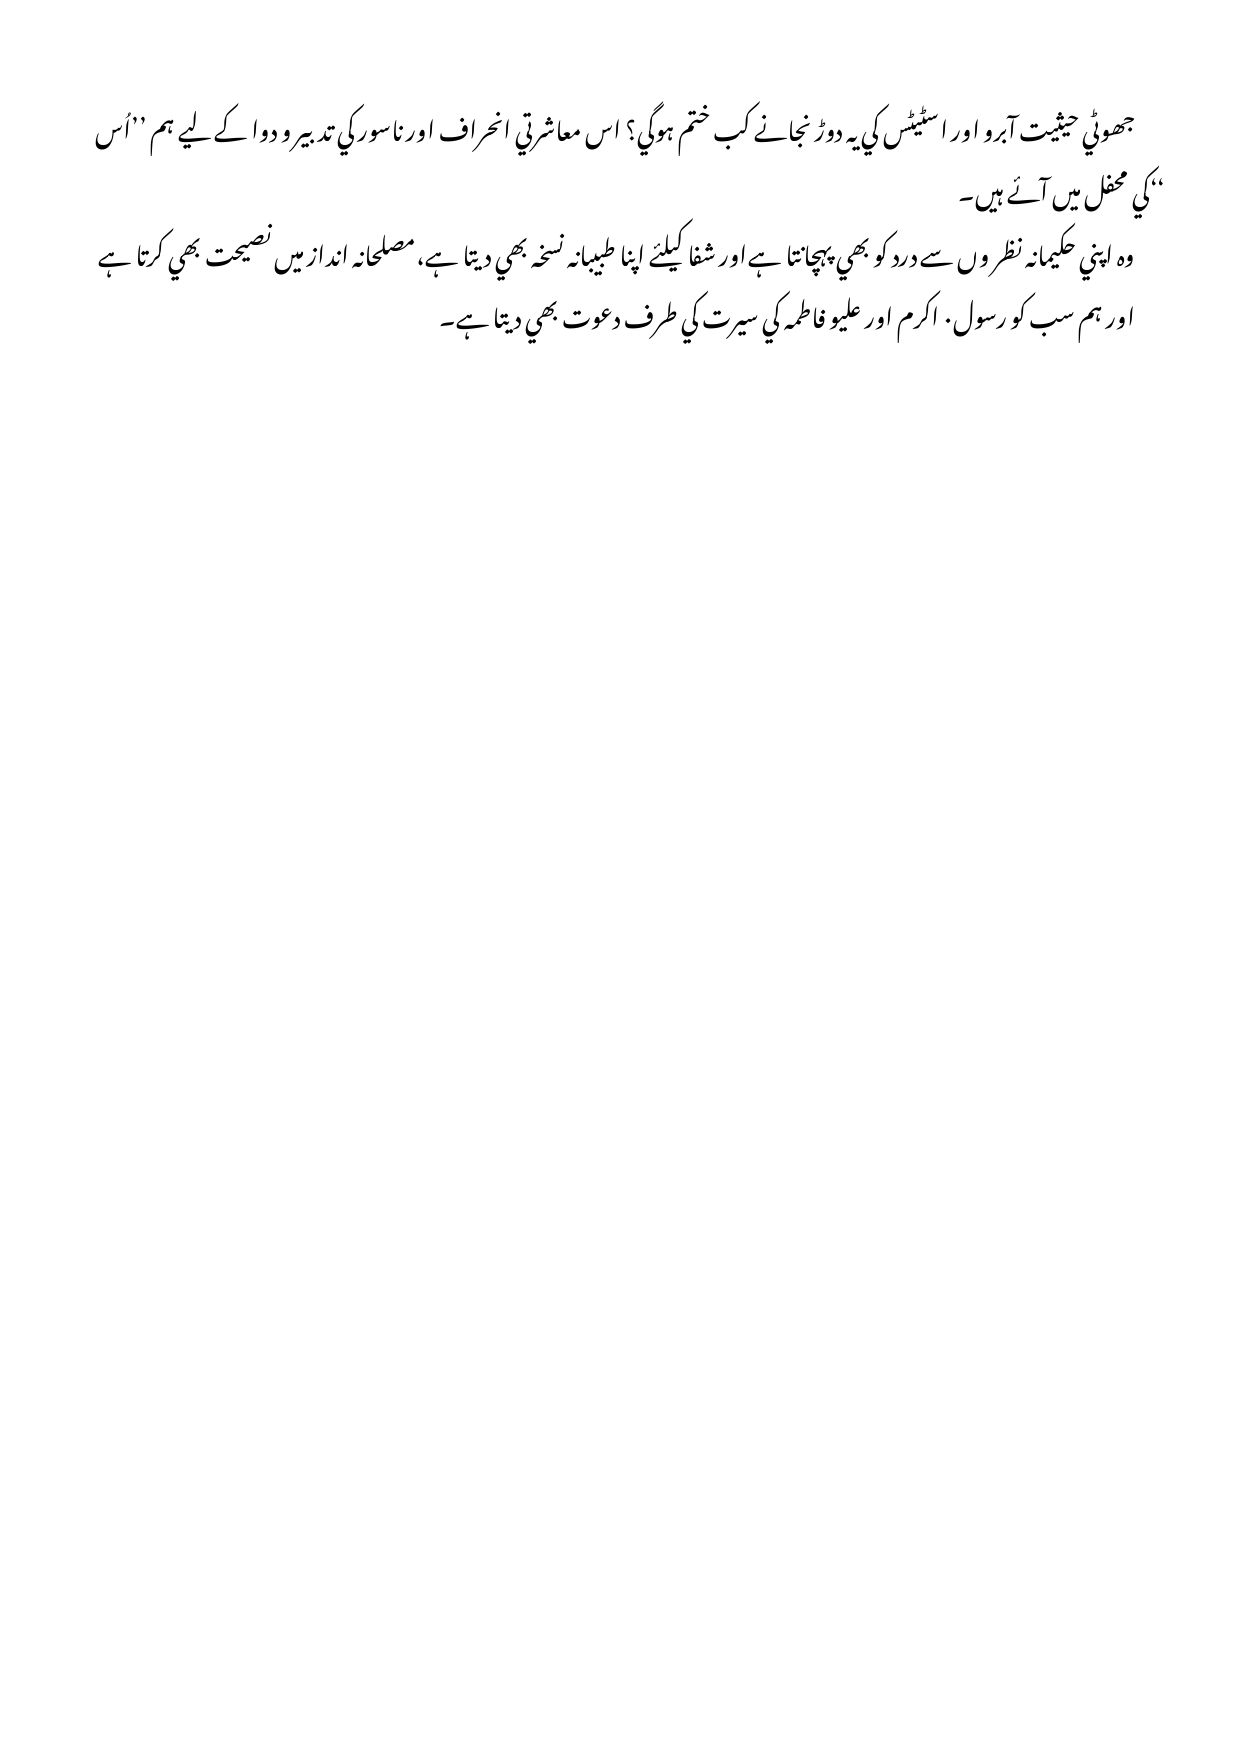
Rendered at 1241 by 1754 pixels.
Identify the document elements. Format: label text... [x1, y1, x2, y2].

text جھوٹي حيثيت آبرو اور اسٹيٹس کي يہ دوڑ نجانے کب ختم ہوگي؟ اس معاشرتي انحراف اور ناسور کي تدبير و دوا کے ليے ہم ’’اُس ‘‘کي محفل ميں آئے ہيں۔ [75, 94, 1165, 219]
text اور ہم سب کو رسول۰ اکرم اور عليو فاطمہ کي سيرت کي طرف دعوت بھي ديتا ہے۔ [75, 281, 1165, 344]
text وہ اپني حکيمانہ نظر وں سے درد کو بھي پہچانتا ہےاور شفا کيلئے اپنا طبيبانہ نسخہ بھي ديتا ہے،مصلحانہ انداز ميں نصيحت بھي کرتا ہے [75, 219, 1165, 281]
